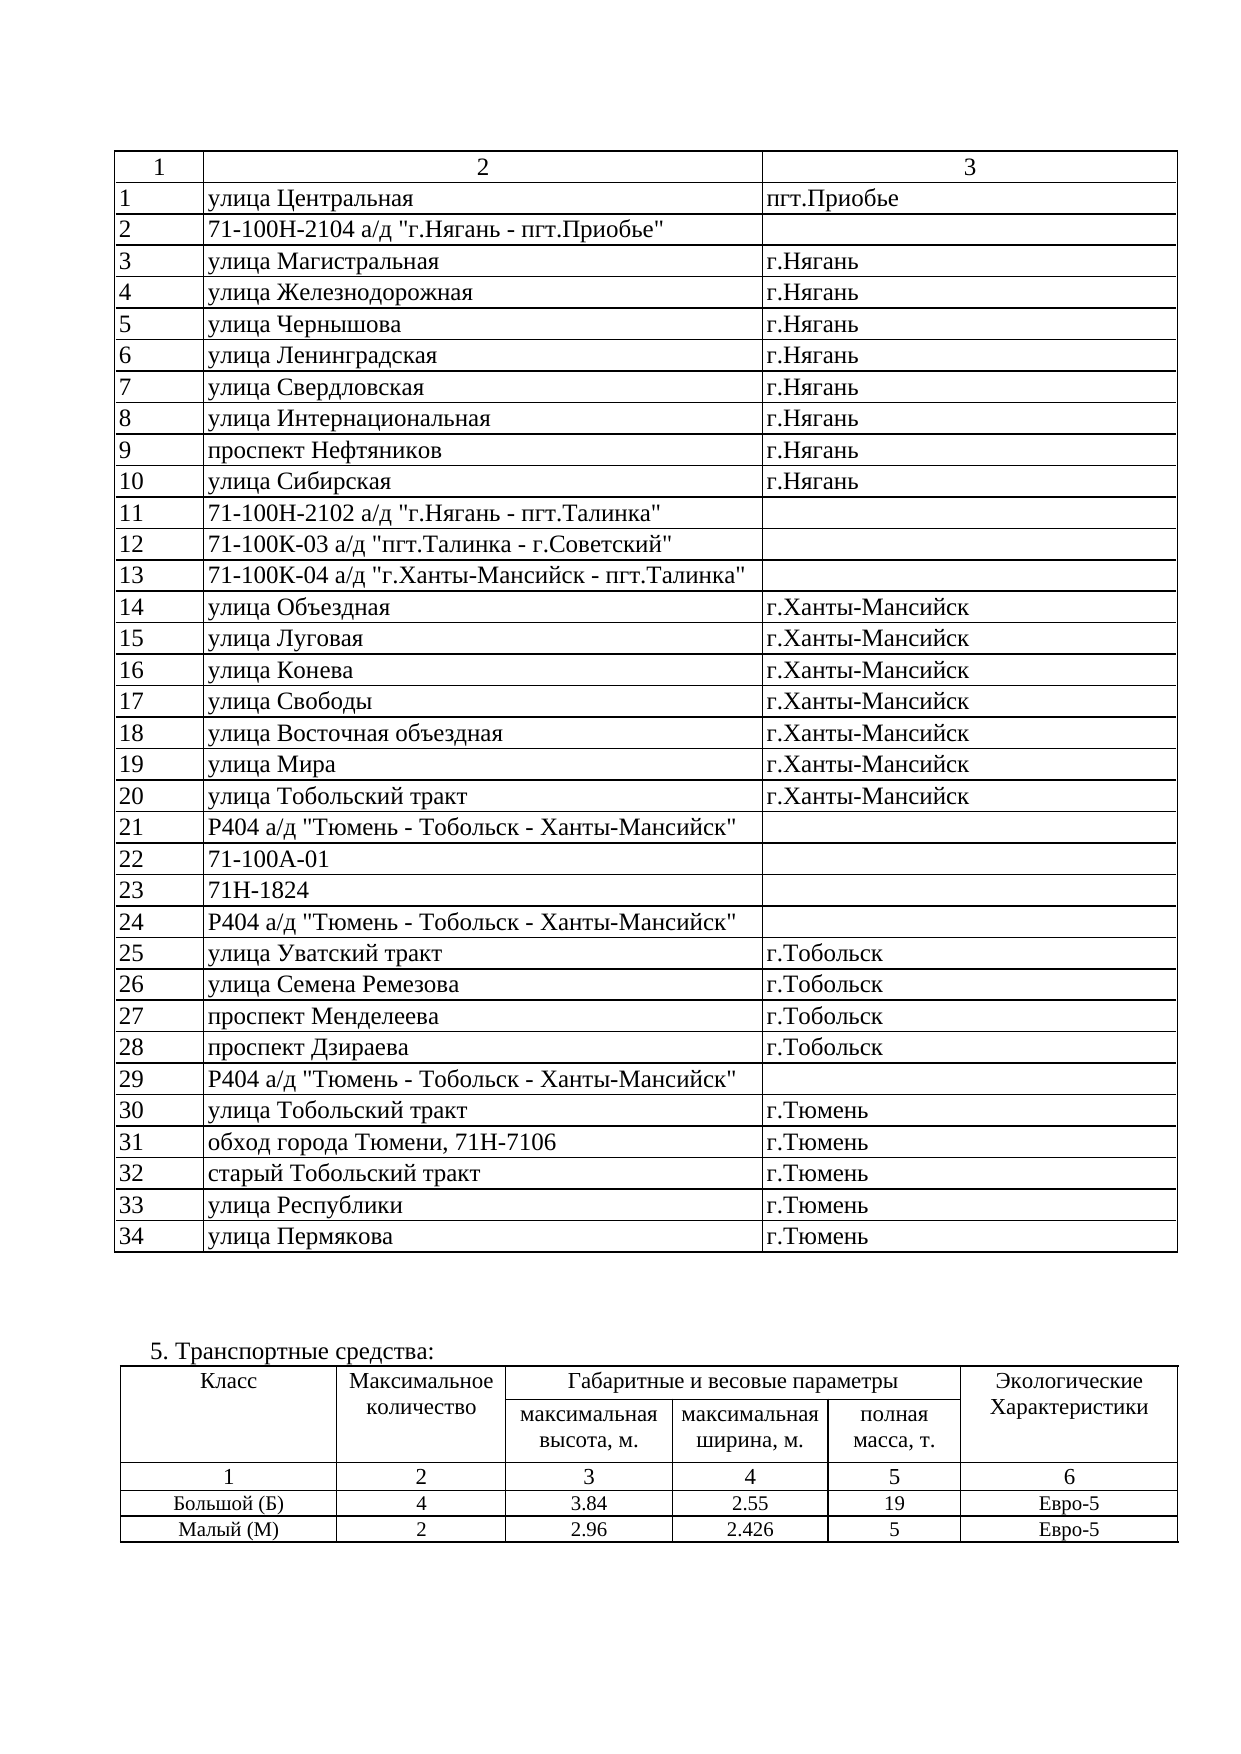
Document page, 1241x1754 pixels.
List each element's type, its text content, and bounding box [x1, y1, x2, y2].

table_cell Евро-5 [961, 1491, 1177, 1515]
table_cell улица Центральная [204, 183, 762, 213]
table_cell пгт.Приобье [763, 181, 1177, 213]
table_cell г.Ханты-Мансийск [763, 590, 1177, 622]
table_cell г.Тюмень [763, 1094, 1177, 1125]
table_header Экологические Характеристики [961, 1367, 1177, 1462]
table_cell Р404 а/д "Тюмень - Тобольск - Ханты-Мансийск" [204, 1064, 762, 1094]
table_cell 71-100А-01 [204, 844, 762, 873]
table_cell 33 [115, 1189, 203, 1219]
table_cell г.Тобольск [763, 999, 1177, 1031]
table_cell 4 [115, 277, 203, 307]
table_cell 4 [673, 1463, 827, 1490]
table_cell максимальная ширина, м. [673, 1400, 827, 1462]
table_cell улица Свободы [204, 686, 762, 716]
table_cell 28 [115, 1032, 203, 1062]
table_cell улица Семена Ремезова [204, 970, 762, 999]
table_cell г.Тобольск [763, 936, 1177, 968]
table_cell 20 [115, 780, 203, 811]
table_cell 6 [115, 340, 203, 370]
table_cell 71Н-1824 [204, 875, 762, 905]
table_cell улица Интернациональная [204, 403, 762, 433]
table_cell 19 [829, 1491, 960, 1515]
table_cell [763, 842, 1177, 873]
table_cell Большой (Б) [121, 1491, 336, 1515]
table_cell 32 [115, 1158, 203, 1188]
table_cell г.Тюмень [763, 1188, 1177, 1219]
table_cell 25 [115, 938, 203, 968]
table_cell 3 [115, 245, 203, 276]
text 5. Транспортные средства: [150, 1336, 1090, 1365]
table_header Габаритные и весовые параметры [506, 1367, 960, 1398]
table_cell 31 [115, 1126, 203, 1157]
table_cell г.Ханты-Мансийск [763, 748, 1177, 779]
table_cell 6 [961, 1463, 1177, 1490]
table_cell улица Тобольский тракт [204, 1095, 762, 1125]
table_cell [763, 811, 1177, 842]
table_cell 29 [115, 1063, 203, 1094]
table_cell 17 [115, 686, 203, 716]
table_cell 2.96 [506, 1517, 672, 1541]
table_cell 23 [115, 875, 203, 905]
table_cell 19 [115, 749, 203, 779]
table_cell г.Нягань [763, 465, 1177, 496]
table_cell г.Ханты-Мансийск [763, 716, 1177, 748]
table_cell г.Нягань [763, 307, 1177, 339]
table_cell улица Чернышова [204, 309, 762, 339]
table_cell улица Железнодорожная [204, 277, 762, 307]
table_cell 24 [115, 906, 203, 936]
table_cell 5 [829, 1517, 960, 1541]
table_cell 21 [115, 812, 203, 842]
table_cell 11 [115, 497, 203, 527]
table_cell г.Ханты-Мансийск [763, 779, 1177, 811]
table_cell максимальная высота, м. [506, 1400, 672, 1462]
table_cell Р404 а/д "Тюмень - Тобольск - Ханты-Мансийск" [204, 812, 762, 842]
table_cell 4 [337, 1491, 505, 1515]
table_cell 18 [115, 717, 203, 748]
table_cell 3 [763, 152, 1177, 181]
table_cell улица Луговая [204, 623, 762, 653]
table_cell полная масса, т. [829, 1400, 960, 1462]
table_cell обход города Тюмени, 71Н-7106 [204, 1127, 762, 1157]
table_cell 7 [115, 371, 203, 402]
table_cell Малый (М) [121, 1517, 336, 1541]
table_cell улица Восточная объездная [204, 718, 762, 748]
table_cell 14 [115, 591, 203, 622]
table_cell [763, 213, 1177, 244]
table_cell улица Конева [204, 655, 762, 685]
table_cell 2 [115, 214, 203, 244]
table_cell улица Пермякова [204, 1221, 762, 1251]
table_cell г.Тюмень [763, 1157, 1177, 1188]
table_cell 15 [115, 623, 203, 653]
table_cell Евро-5 [961, 1517, 1177, 1541]
table_cell улица Ленинградская [204, 340, 762, 370]
table_cell 3 [506, 1463, 672, 1490]
table_cell [763, 874, 1177, 905]
table_cell 71-100К-03 а/д "пгт.Талинка - г.Советский" [204, 529, 762, 559]
table_cell 2 [204, 152, 762, 181]
table_cell 71-100Н-2104 а/д "г.Нягань - пгт.Приобье" [204, 215, 762, 244]
table_cell г.Ханты-Мансийск [763, 622, 1177, 653]
table_cell Р404 а/д "Тюмень - Тобольск - Ханты-Мансийск" [204, 907, 762, 936]
table_cell 16 [115, 654, 203, 685]
table_cell 71-100К-04 а/д "г.Ханты-Мансийск - пгт.Талинка" [204, 561, 762, 590]
table_cell улица Свердловская [204, 372, 762, 402]
table_cell проспект Менделеева [204, 1001, 762, 1031]
table_cell г.Тобольск [763, 1031, 1177, 1062]
table_cell г.Ханты-Мансийск [763, 653, 1177, 685]
table_cell г.Тобольск [763, 968, 1177, 999]
table_cell 71-100Н-2102 а/д "г.Нягань - пгт.Талинка" [204, 498, 762, 527]
table_cell г.Нягань [763, 244, 1177, 276]
table_cell г.Нягань [763, 339, 1177, 370]
table_cell улица Тобольский тракт [204, 781, 762, 811]
table_cell 27 [115, 1000, 203, 1031]
table_cell г.Нягань [763, 402, 1177, 433]
table_cell [763, 1062, 1177, 1094]
table_cell 12 [115, 529, 203, 559]
table_cell старый Тобольский тракт [204, 1158, 762, 1188]
table_cell г.Ханты-Мансийск [763, 685, 1177, 716]
table_cell [763, 496, 1177, 527]
table_cell г.Нягань [763, 276, 1177, 307]
table_cell улица Уватский тракт [204, 938, 762, 968]
table_cell проспект Дзираева [204, 1032, 762, 1062]
table_cell улица Сибирская [204, 466, 762, 496]
table_cell 2 [337, 1517, 505, 1541]
table_cell 1 [115, 152, 203, 181]
table_cell 9 [115, 434, 203, 464]
table_cell г.Тюмень [763, 1220, 1177, 1251]
table_header Класс [121, 1367, 336, 1462]
table_cell улица Магистральная [204, 246, 762, 276]
table_cell г.Нягань [763, 370, 1177, 402]
table_cell 1 [121, 1463, 336, 1490]
table_cell 22 [115, 843, 203, 873]
table_cell улица Мира [204, 749, 762, 779]
table_cell 5 [115, 308, 203, 339]
table_cell 8 [115, 403, 203, 433]
table_cell [763, 905, 1177, 936]
table_cell г.Тюмень [763, 1125, 1177, 1157]
table_cell 1 [115, 183, 203, 213]
table_cell 34 [115, 1221, 203, 1251]
table_cell 2.426 [673, 1517, 827, 1541]
table_cell 2 [337, 1463, 505, 1490]
table_cell [763, 559, 1177, 590]
table_cell улица Объездная [204, 592, 762, 622]
table_cell [763, 528, 1177, 559]
table_cell 13 [115, 560, 203, 590]
table_cell 2.55 [673, 1491, 827, 1515]
table_cell 30 [115, 1095, 203, 1125]
table_cell 26 [115, 969, 203, 999]
table_cell улица Республики [204, 1190, 762, 1219]
table_cell г.Нягань [763, 433, 1177, 464]
table_header Максимальное количество [337, 1367, 505, 1462]
table_cell проспект Нефтяников [204, 435, 762, 464]
table_cell 5 [829, 1463, 960, 1490]
table_cell 10 [115, 466, 203, 496]
table_cell 3.84 [506, 1491, 672, 1515]
